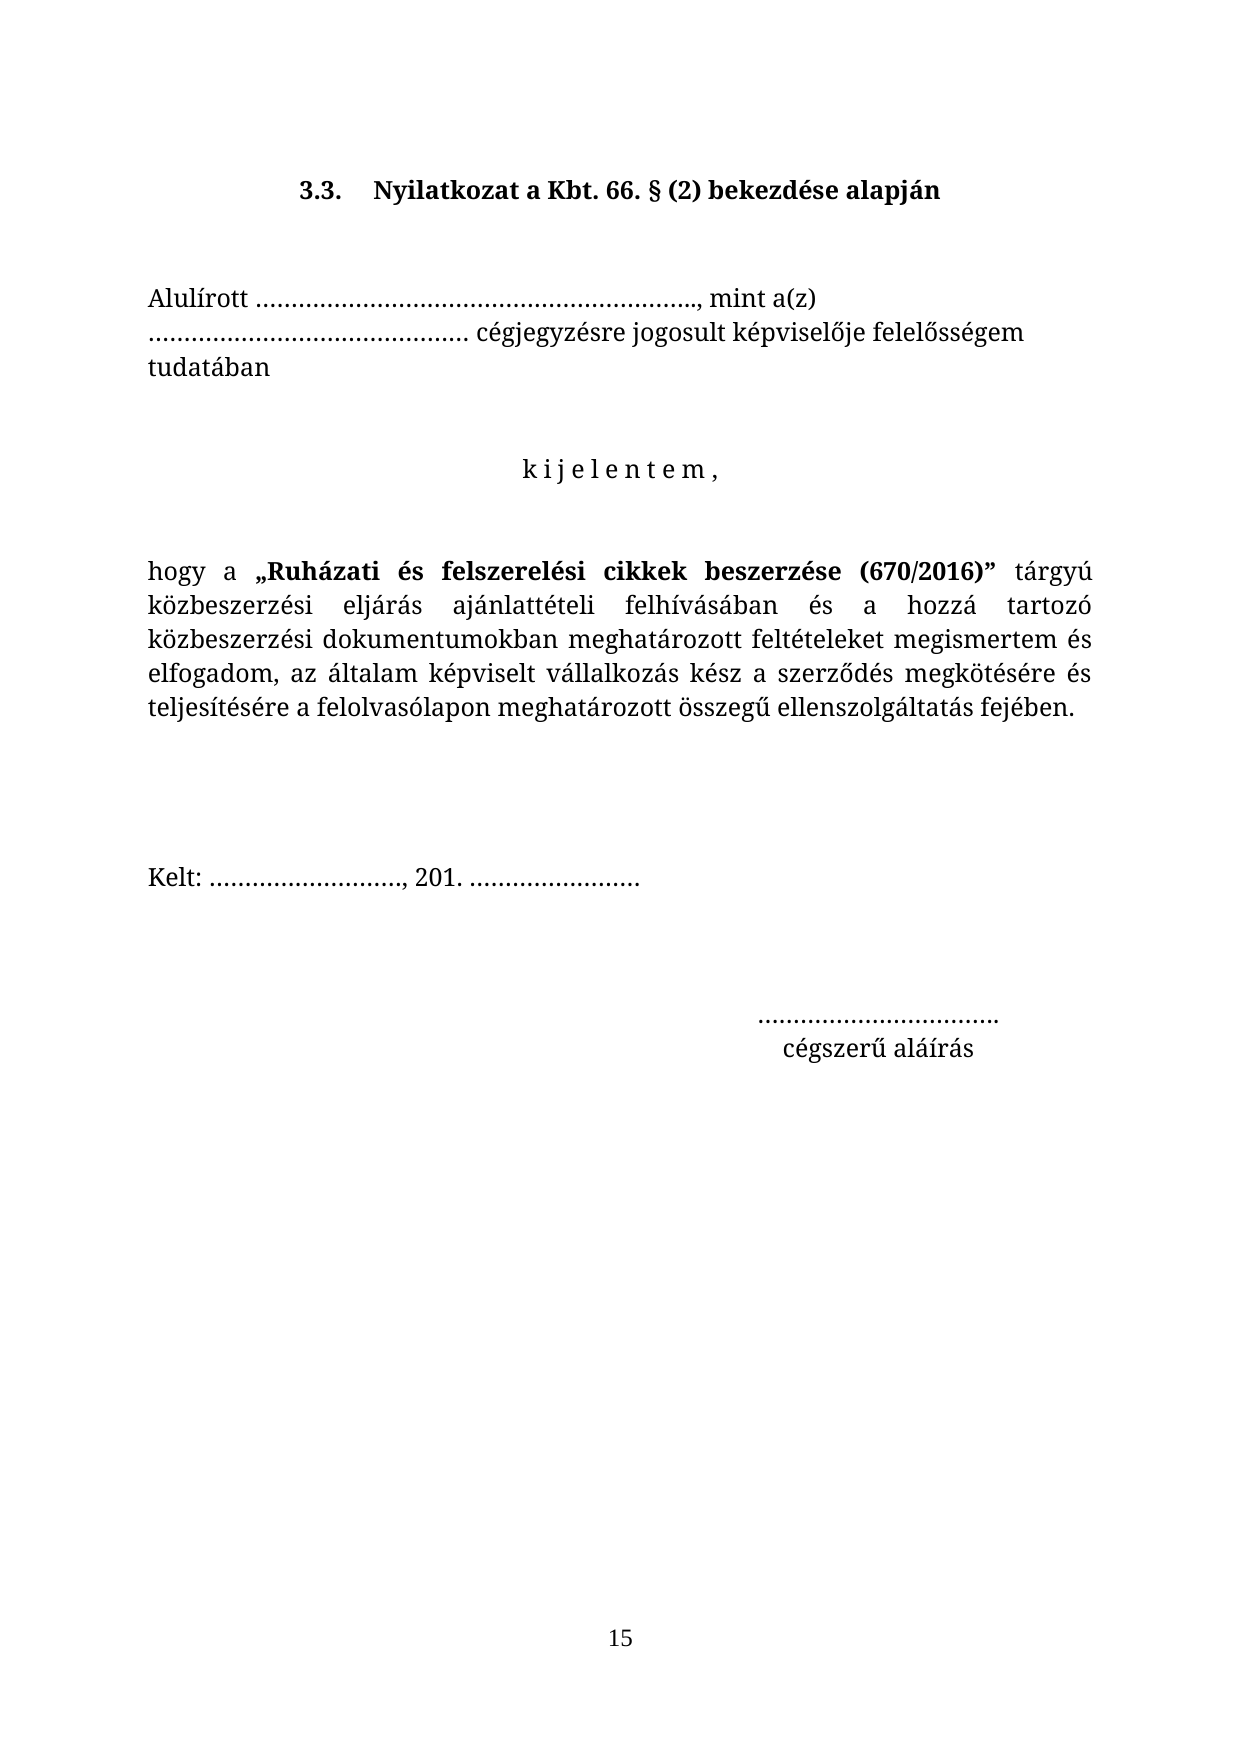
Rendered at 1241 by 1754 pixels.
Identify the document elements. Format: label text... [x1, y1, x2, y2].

text kijelentem, [148, 451, 1093, 485]
text Kelt: ………………………, 201. …………………… [148, 860, 1093, 894]
text ……………………………. [664, 996, 1093, 1030]
text 3.3. Nyilatkozat a Kbt. 66. § (2) bekezdése alapján [148, 173, 1093, 207]
text cégszerű aláírás [664, 1030, 1093, 1064]
text Alulírott …………………………………………………….., mint a(z) ……………………………………… cégjegyzésre jogosult képviselője felelősségem tudatában [148, 281, 1093, 383]
text hogy a „Ruházati és felszerelési cikkek beszerzése (670/2016)” tárgyú közbeszerzési eljárás ajánlattételi felhívásában és a hozzá tartozó közbeszerzési dokumentumokban meghatározott feltételeket megismertem és elfogadom, az általam képviselt vállalkozás kész a szerződés megkötésére és teljesítésére a felolvasólapon meghatározott összegű ellenszolgáltatás fejében. [148, 553, 1093, 724]
